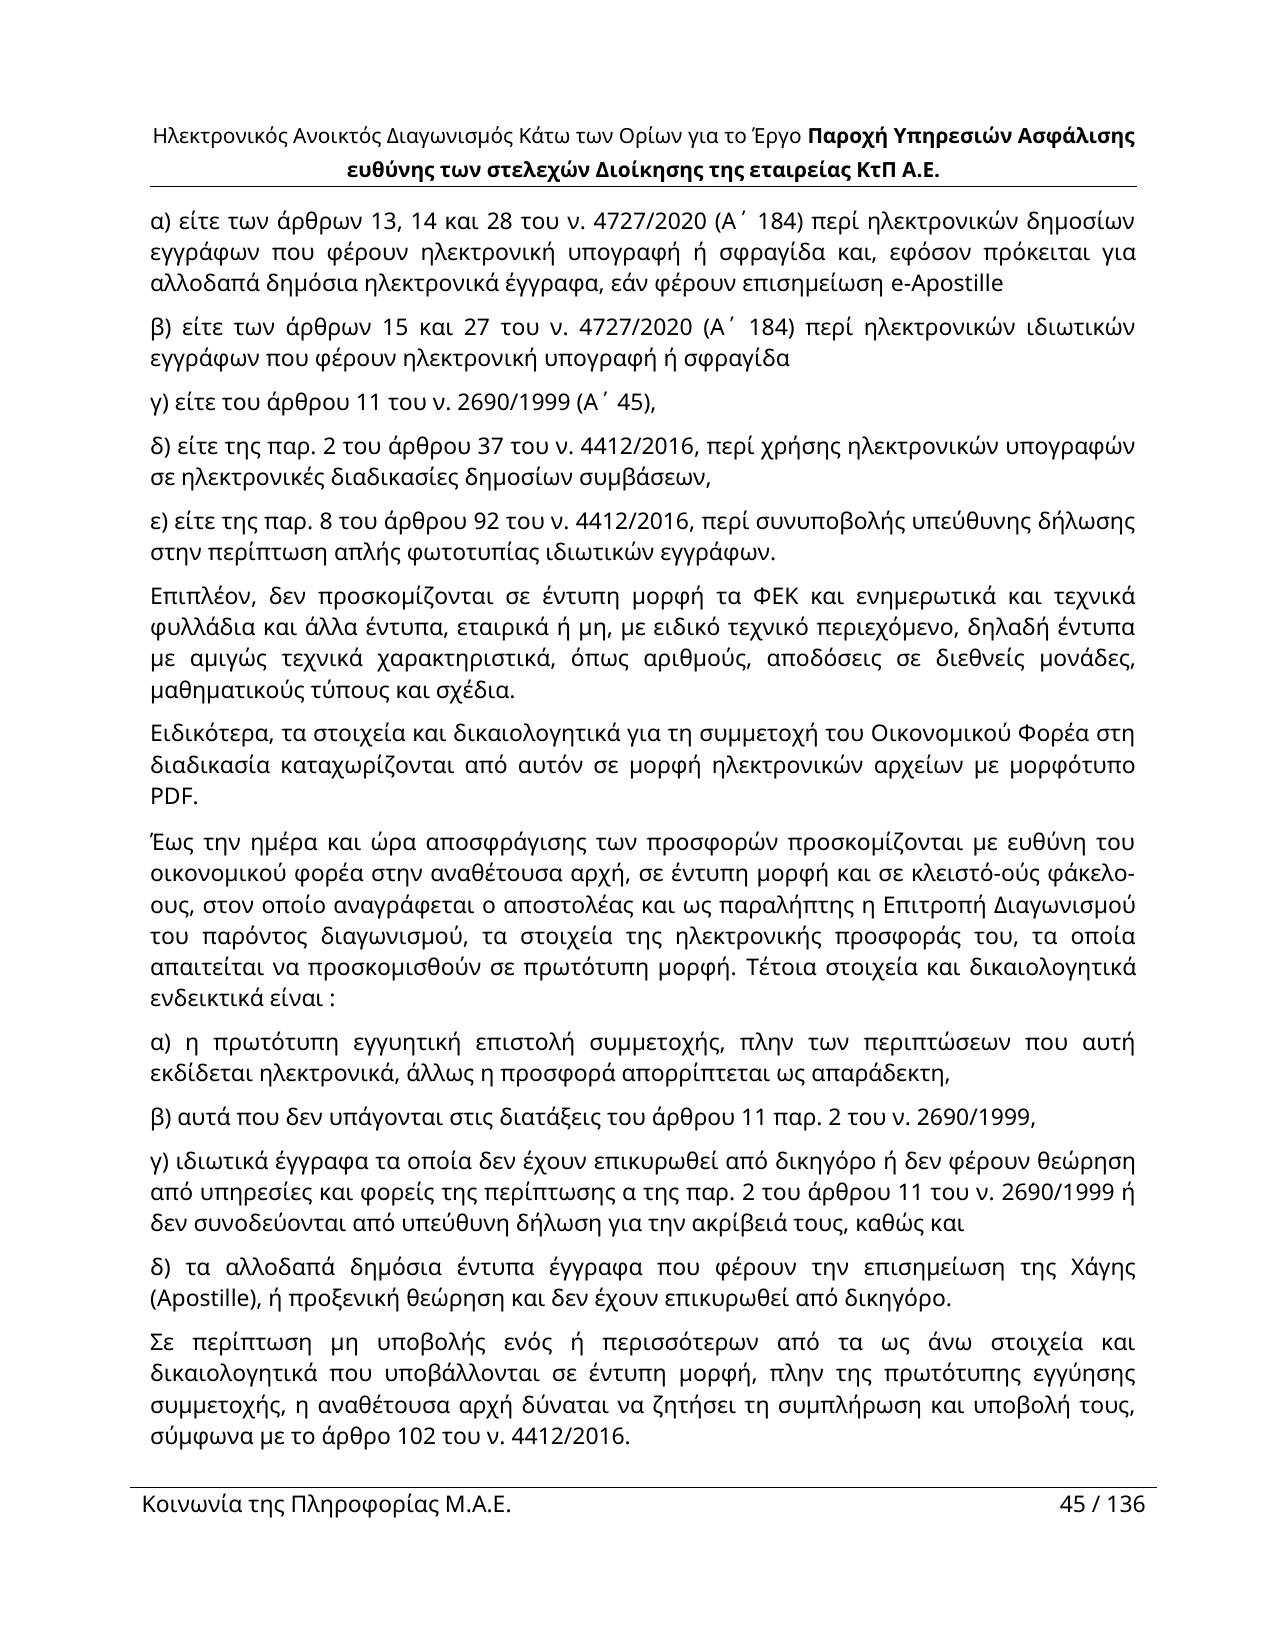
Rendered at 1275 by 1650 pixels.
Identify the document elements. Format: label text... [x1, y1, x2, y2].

text Ειδικότερα, τα στοιχεία και δικαιολογητικά για τη συμμετοχή του Οικονομικού Φορέα στη διαδικασία καταχωρίζονται από αυτόν σε μορφή ηλεκτρονικών αρχείων με μορφότυπο PDF. [150, 717, 1137, 811]
text β) αυτά που δεν υπάγονται στις διατάξεις του άρθρου 11 παρ. 2 του ν. 2690/1999, [150, 1101, 1137, 1132]
text δ) είτε της παρ. 2 του άρθρου 37 του ν. 4412/2016, περί χρήσης ηλεκτρονικών υπογραφών σε ηλεκτρονικές διαδικασίες δημοσίων συμβάσεων, [150, 430, 1137, 492]
text γ) ιδιωτικά έγγραφα τα οποία δεν έχουν επικυρωθεί από δικηγόρο ή δεν φέρουν θεώρηση από υπηρεσίες και φορείς της περίπτωσης α της παρ. 2 του άρθρου 11 του ν. 2690/1999 ή δεν συνοδεύονται από υπεύθυνη δήλωση για την ακρίβειά τους, καθώς και [150, 1145, 1137, 1239]
text α) η πρωτότυπη εγγυητική επιστολή συμμετοχής, πλην των περιπτώσεων που αυτή εκδίδεται ηλεκτρονικά, άλλως η προσφορά απορρίπτεται ως απαράδεκτη, [150, 1026, 1137, 1089]
text δ) τα αλλοδαπά δημόσια έντυπα έγγραφα που φέρουν την επισημείωση της Χάγης (Apostille), ή προξενική θεώρηση και δεν έχουν επικυρωθεί από δικηγόρο. [150, 1251, 1137, 1314]
text α) είτε των άρθρων 13, 14 και 28 του ν. 4727/2020 (Α΄ 184) περί ηλεκτρονικών δημοσίων εγγράφων που φέρουν ηλεκτρονική υπογραφή ή σφραγίδα και, εφόσον πρόκειται για αλλοδαπά δημόσια ηλεκτρονικά έγγραφα, εάν φέρουν επισημείωση e-Apostille [150, 205, 1137, 299]
text Επιπλέον, δεν προσκομίζονται σε έντυπη μορφή τα ΦΕΚ και ενημερωτικά και τεχνικά φυλλάδια και άλλα έντυπα, εταιρικά ή μη, με ειδικό τεχνικό περιεχόμενο, δηλαδή έντυπα με αμιγώς τεχνικά χαρακτηριστικά, όπως αριθμούς, αποδόσεις σε διεθνείς μονάδες, μαθηματικούς τύπους και σχέδια. [150, 580, 1137, 705]
text β) είτε των άρθρων 15 και 27 του ν. 4727/2020 (Α΄ 184) περί ηλεκτρονικών ιδιωτικών εγγράφων που φέρουν ηλεκτρονική υπογραφή ή σφραγίδα [150, 311, 1137, 374]
text Έως την ημέρα και ώρα αποσφράγισης των προσφορών προσκομίζονται με ευθύνη του οικονομικού φορέα στην αναθέτουσα αρχή, σε έντυπη μορφή και σε κλειστό-ούς φάκελο-ους, στον οποίο αναγράφεται ο αποστολέας και ως παραλήπτης η Επιτροπή Διαγωνισμού του παρόντος διαγωνισμού, τα στοιχεία της ηλεκτρονικής προσφοράς του, τα οποία απαιτείται να προσκομισθούν σε πρωτότυπη μορφή. Τέτοια στοιχεία και δικαιολογητικά ενδεικτικά είναι : [150, 826, 1137, 1014]
text γ) είτε του άρθρου 11 του ν. 2690/1999 (Α΄ 45), [150, 386, 1137, 417]
text Σε περίπτωση μη υποβολής ενός ή περισσότερων από τα ως άνω στοιχεία και δικαιολογητικά που υποβάλλονται σε έντυπη μορφή, πλην της πρωτότυπης εγγύησης συμμετοχής, η αναθέτουσα αρχή δύναται να ζητήσει τη συμπλήρωση και υποβολή τους, σύμφωνα με το άρθρο 102 του ν. 4412/2016. [150, 1326, 1137, 1451]
text ε) είτε της παρ. 8 του άρθρου 92 του ν. 4412/2016, περί συνυποβολής υπεύθυνης δήλωσης στην περίπτωση απλής φωτοτυπίας ιδιωτικών εγγράφων. [150, 505, 1137, 567]
